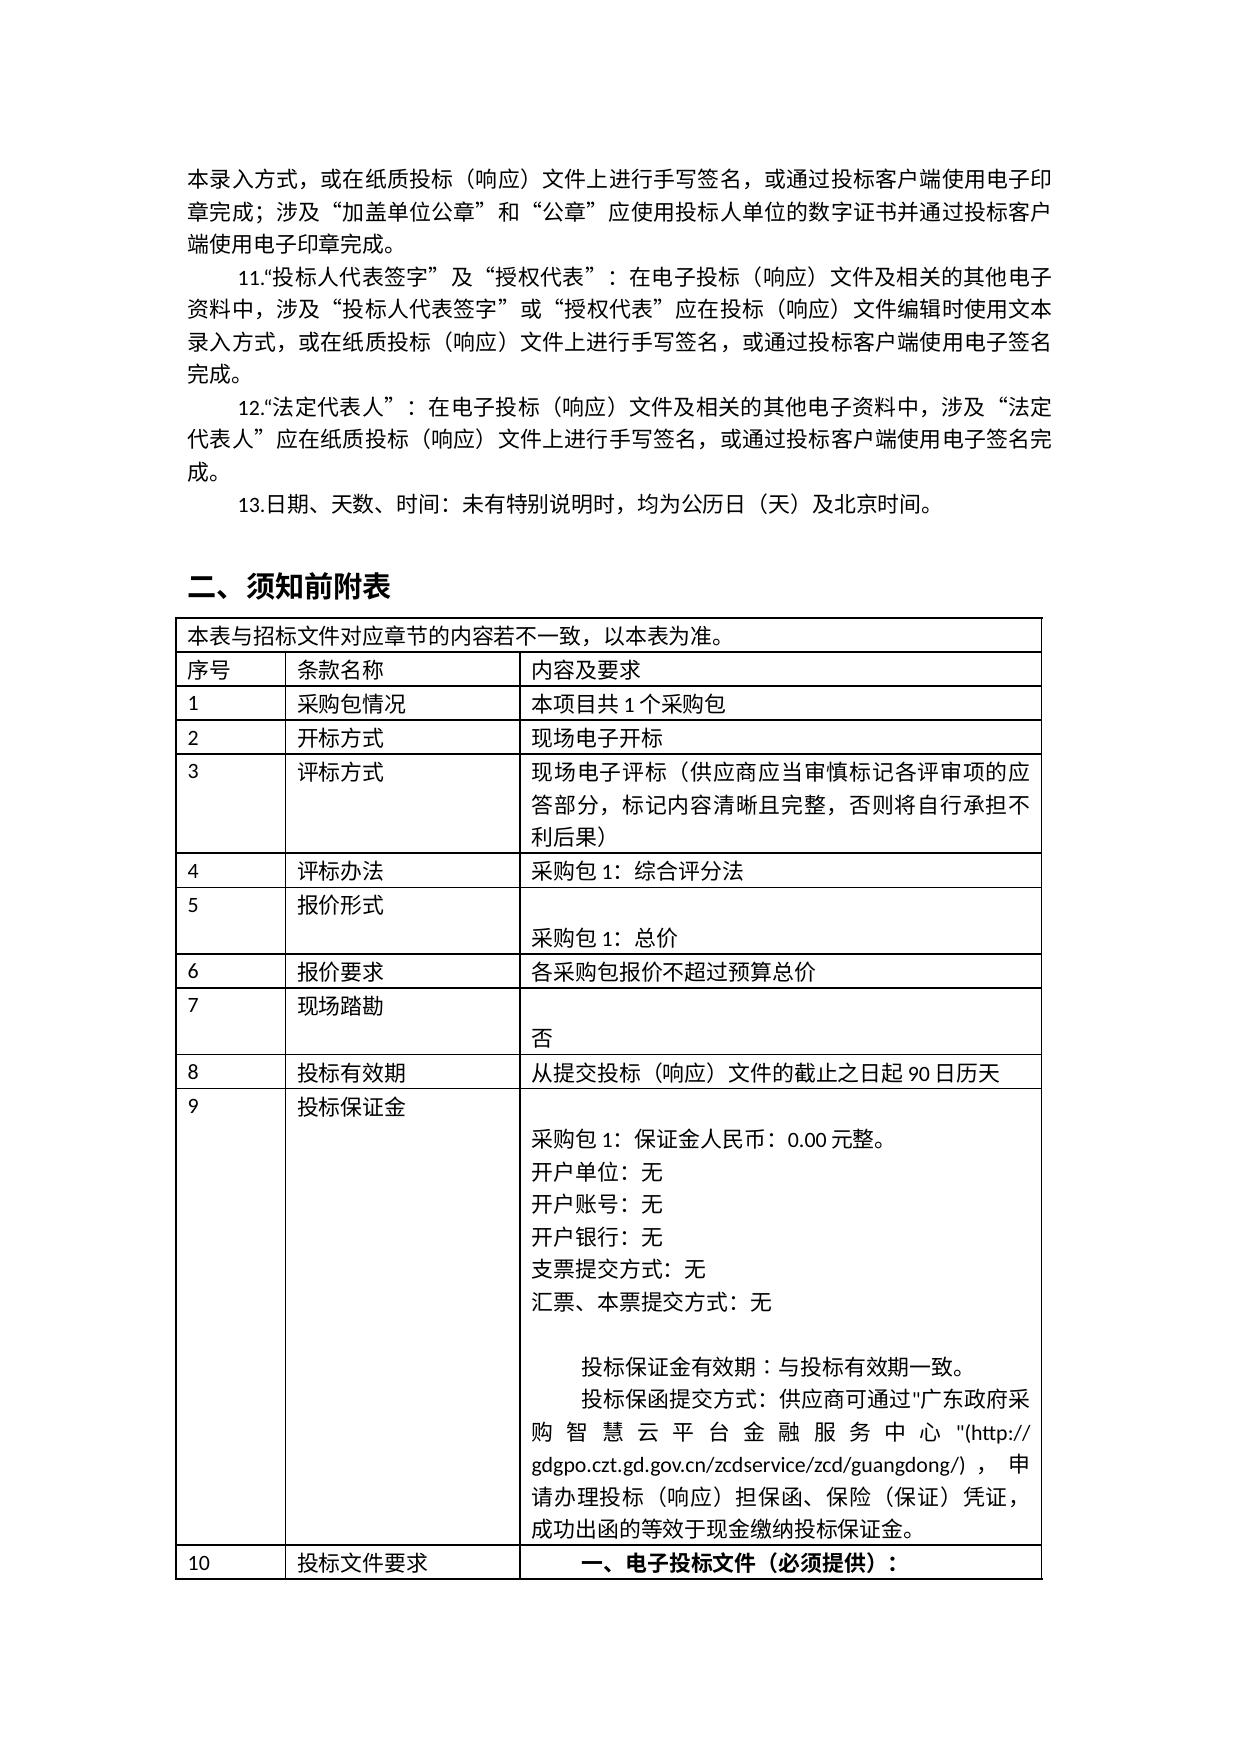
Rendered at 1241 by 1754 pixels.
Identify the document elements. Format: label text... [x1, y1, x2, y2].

table_cell 采购包情况 [286, 687, 519, 719]
table_cell 序号 [177, 653, 285, 685]
table_cell 投标文件要求 [286, 1546, 519, 1578]
text 二、须知前附表 [187, 552, 1053, 617]
table_cell 现场电子评标（供应商应当审慎标记各评审项的应答部分，标记内容清晰且完整，否则将自行承担不利后果） [521, 755, 1041, 852]
table_cell 9 [177, 1089, 285, 1544]
table_cell 采购包1：保证金人民币：0.00元整。 开户单位：无 开户账号：无 开户银行：无 支票提交方式：无 汇票、本票提交方式：无 投标保证金有效期∶与投标有效期一致。 投标保函提交方式：供应商可通过"广东政府采购智慧云平台金融服务中心"(http://gdgpo.czt.gd.gov.cn/zcdservice/zcd/guangdong/)，申请办理投标（响应）担保函、保险（保证）凭证，成功出函的等效于现金缴纳投标保证金。 [521, 1089, 1041, 1544]
table_cell 采购包1：总价 [521, 888, 1041, 953]
table_cell 开标方式 [286, 721, 519, 753]
table_cell 2 [177, 721, 285, 753]
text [187, 162, 1053, 259]
table_cell 评标方式 [286, 755, 519, 852]
table_cell 投标有效期 [286, 1055, 519, 1088]
table_cell 各采购包报价不超过预算总价 [521, 955, 1041, 987]
table_cell 7 [177, 989, 285, 1053]
table_cell 条款名称 [286, 653, 519, 685]
table_header 本表与招标文件对应章节的内容若不一致，以本表为准。 [177, 619, 1041, 651]
table_cell 8 [177, 1055, 285, 1088]
table_cell 采购包1：综合评分法 [521, 854, 1041, 886]
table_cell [521, 1546, 1041, 1578]
table_cell 现场踏勘 [286, 989, 519, 1053]
table_cell 6 [177, 955, 285, 987]
text 13.日期、天数、时间：未有特别说明时，均为公历日（天）及北京时间。 [187, 487, 1053, 519]
text 11.“投标人代表签字”及“授权代表”：在电子投标（响应）文件及相关的其他电子资料中，涉及“投标人代表签字”或“授权代表”应在投标（响应）文件编辑时使用文本录入方式，或在纸质投标（响应）文件上进行手写签名，或通过投标客户端使用电子签名完成。 [187, 259, 1053, 389]
table_cell 现场电子开标 [521, 721, 1041, 753]
text 12.“法定代表人”：在电子投标（响应）文件及相关的其他电子资料中，涉及“法定代表人”应在纸质投标（响应）文件上进行手写签名，或通过投标客户端使用电子签名完成。 [187, 389, 1053, 487]
table_cell 1 [177, 687, 285, 719]
table_cell 本项目共1个采购包 [521, 687, 1041, 719]
table_cell 报价要求 [286, 955, 519, 987]
table_cell 评标办法 [286, 854, 519, 886]
table_cell 3 [177, 755, 285, 852]
table_cell 4 [177, 854, 285, 886]
table_cell 报价形式 [286, 888, 519, 953]
table_cell 内容及要求 [521, 653, 1041, 685]
table_cell 从提交投标（响应）文件的截止之日起90日历天 [521, 1055, 1041, 1088]
table_cell 投标保证金 [286, 1089, 519, 1544]
table_cell 否 [521, 989, 1041, 1053]
table_cell 10 [177, 1546, 285, 1578]
table_cell 5 [177, 888, 285, 953]
